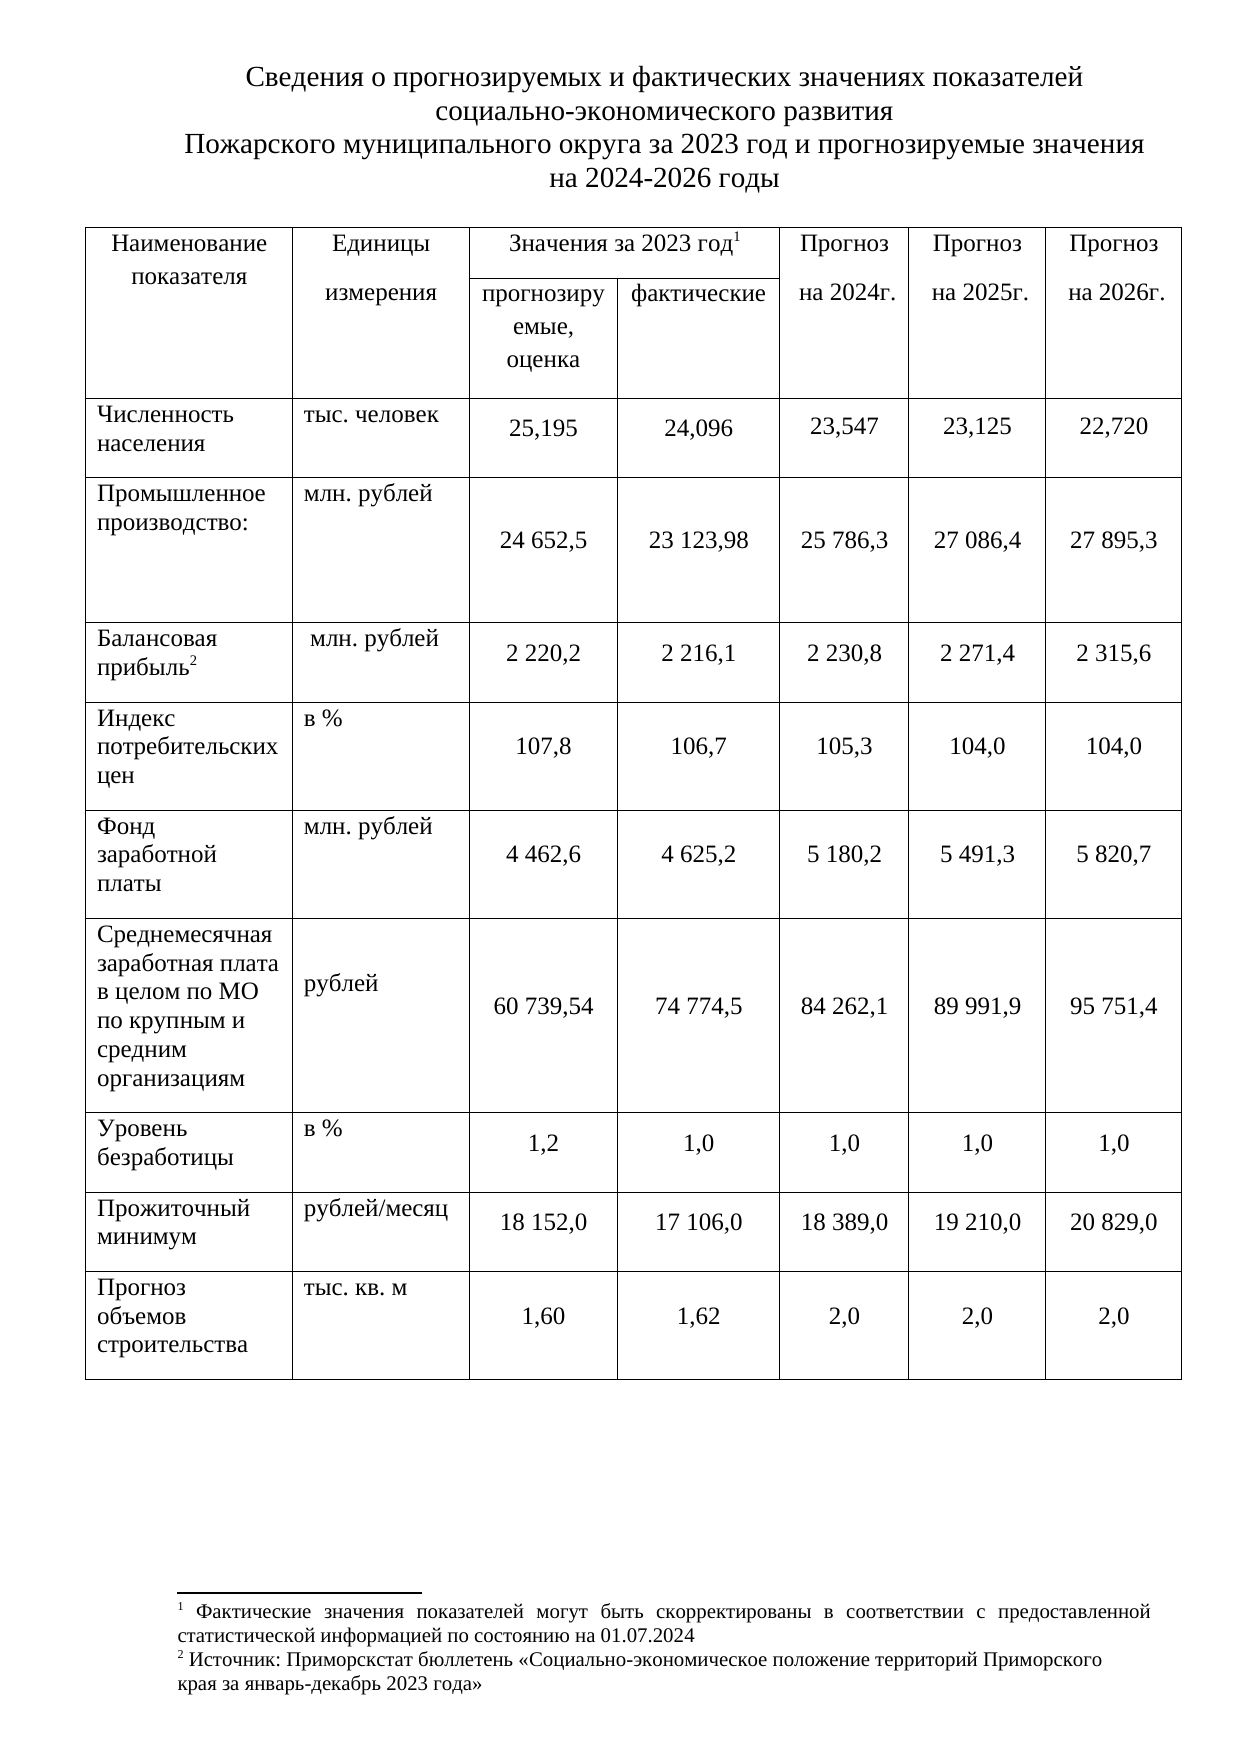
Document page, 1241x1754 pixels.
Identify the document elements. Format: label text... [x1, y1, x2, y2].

table_cell 2 315,6 [1046, 623, 1181, 702]
table_header Наименование показателя [86, 228, 292, 398]
table_cell фактические [618, 279, 779, 398]
table_cell 104,0 [909, 703, 1045, 810]
table_header Значения за 2023 год [470, 228, 779, 277]
table_cell в % [293, 1113, 469, 1192]
table_cell 95 751,4 [1046, 919, 1181, 1112]
table_cell 84 262,1 [780, 919, 908, 1112]
table_cell тыс. человек [293, 399, 469, 477]
table_cell в % [293, 703, 469, 810]
text Пожарского муниципального округа за 2023 год и прогнозируемые значения на 2024-2026 годы [177, 126, 1152, 193]
table_cell 18 152,0 [470, 1193, 617, 1271]
table_cell рублей/месяц [293, 1193, 469, 1271]
text Сведения о прогнозируемых и фактических значениях показателей социально-экономического развития [177, 59, 1152, 126]
table_header Прогноз на 2024г. [780, 228, 908, 398]
table_cell 2 271,4 [909, 623, 1045, 702]
table_cell 60 739,54 [470, 919, 617, 1112]
table_cell млн. рублей [293, 811, 469, 918]
table_cell 22,720 [1046, 399, 1181, 477]
table_cell млн. рублей [293, 623, 469, 702]
table_cell Фонд заработной платы [86, 811, 292, 918]
table_cell прогнозируемые, оценка [470, 279, 617, 398]
table_cell 106,7 [618, 703, 779, 810]
table_cell 105,3 [780, 703, 908, 810]
table_cell 89 991,9 [909, 919, 1045, 1112]
table_cell 27 086,4 [909, 478, 1045, 622]
table_cell 18 389,0 [780, 1193, 908, 1271]
table_header Прогноз на 2026г. [1046, 228, 1181, 398]
table_cell 19 210,0 [909, 1193, 1045, 1271]
table_cell 2,0 [780, 1272, 908, 1379]
table_cell 4 462,6 [470, 811, 617, 918]
table_cell 23 123,98 [618, 478, 779, 622]
table_cell Численность населения [86, 399, 292, 477]
table_cell 1,0 [1046, 1113, 1181, 1192]
table_cell 107,8 [470, 703, 617, 810]
table_cell 4 625,2 [618, 811, 779, 918]
table_cell тыс. кв. м [293, 1272, 469, 1379]
table_cell 2,0 [909, 1272, 1045, 1379]
table_cell 1,2 [470, 1113, 617, 1192]
table_cell 5 180,2 [780, 811, 908, 918]
table_cell 25 786,3 [780, 478, 908, 622]
table_cell 1,0 [909, 1113, 1045, 1192]
table_cell млн. рублей [293, 478, 469, 622]
table_cell 1,0 [618, 1113, 779, 1192]
table_cell 2 216,1 [618, 623, 779, 702]
table_cell 2,0 [1046, 1272, 1181, 1379]
table_cell Прогноз объемов строительства [86, 1272, 292, 1379]
table_header Единицы измерения [293, 228, 469, 398]
table_header Прогноз на 2025г. [909, 228, 1045, 398]
table_cell 27 895,3 [1046, 478, 1181, 622]
table_cell 25,195 [470, 399, 617, 477]
table_cell 1,62 [618, 1272, 779, 1379]
table_cell 20 829,0 [1046, 1193, 1181, 1271]
table_cell 17 106,0 [618, 1193, 779, 1271]
table_cell 5 491,3 [909, 811, 1045, 918]
table_cell 2 220,2 [470, 623, 617, 702]
table_cell Промышленное производство: [86, 478, 292, 622]
table_cell Балансовая прибыль [86, 623, 292, 702]
table_cell 2 230,8 [780, 623, 908, 702]
table_cell 23,547 [780, 399, 908, 477]
table_cell 1,0 [780, 1113, 908, 1192]
table_cell 24 652,5 [470, 478, 617, 622]
table_cell 24,096 [618, 399, 779, 477]
table_cell 74 774,5 [618, 919, 779, 1112]
table_cell Среднемесячная заработная плата в целом по МО по крупным и средним организациям [86, 919, 292, 1112]
table_cell 1,60 [470, 1272, 617, 1379]
table_cell Уровень безработицы [86, 1113, 292, 1192]
table_cell Индекс потребительских цен [86, 703, 292, 810]
table_cell рублей [293, 919, 469, 1112]
table_cell 23,125 [909, 399, 1045, 477]
table_cell 5 820,7 [1046, 811, 1181, 918]
table_cell Прожиточный минимум [86, 1193, 292, 1271]
table_cell 104,0 [1046, 703, 1181, 810]
